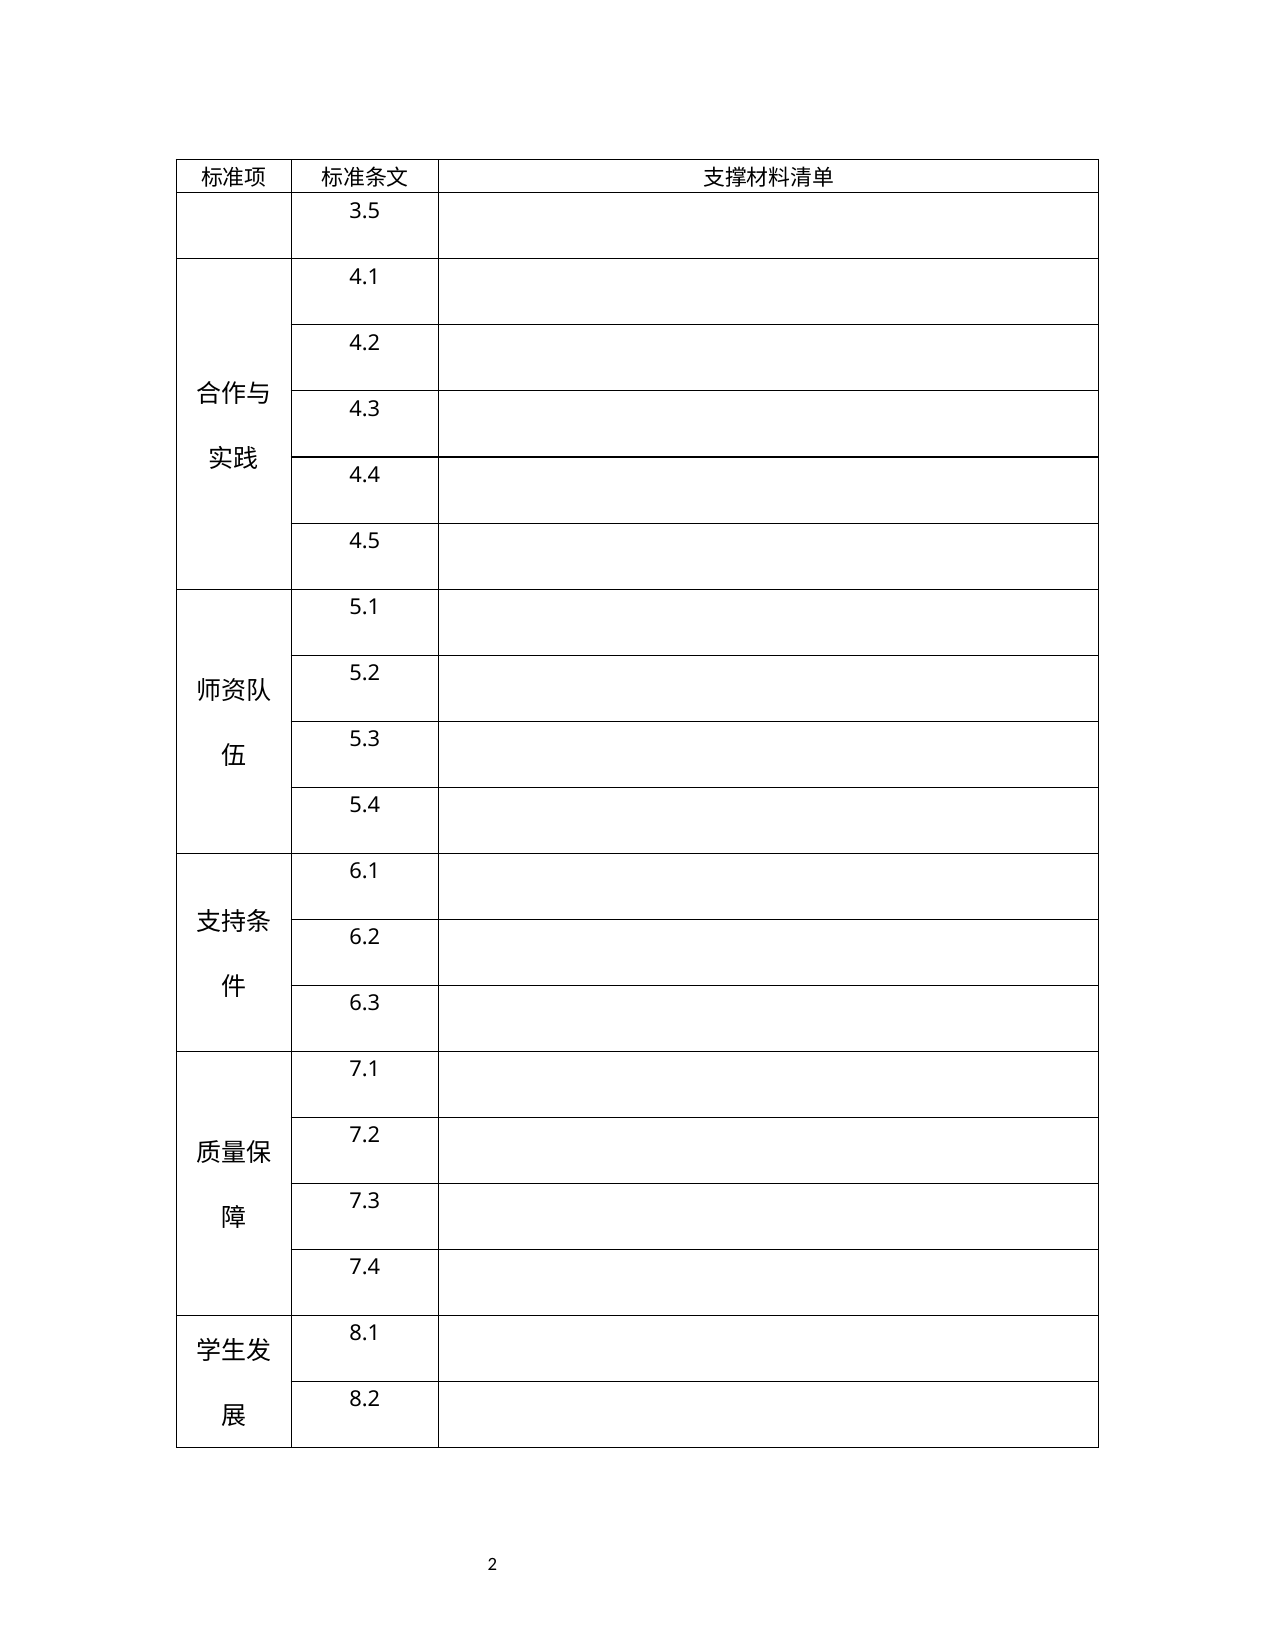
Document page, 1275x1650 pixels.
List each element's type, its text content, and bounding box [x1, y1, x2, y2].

table_cell 7.3 [292, 1184, 438, 1249]
table_cell 5.2 [292, 656, 438, 721]
table_cell 5.1 [292, 590, 438, 654]
table_cell [439, 193, 1098, 258]
table_cell [439, 1250, 1098, 1315]
table_header 标准条文 [292, 160, 438, 192]
table_cell [439, 1316, 1098, 1381]
table_cell 3.5 [292, 193, 438, 258]
table_cell [439, 1118, 1098, 1183]
table_cell 7.4 [292, 1250, 438, 1315]
table_cell [439, 1052, 1098, 1117]
table_cell 6.1 [292, 854, 438, 919]
table_cell 6.2 [292, 920, 438, 985]
table_cell [439, 854, 1098, 919]
table_cell 支持条件 [177, 854, 291, 1051]
table_cell 7.2 [292, 1118, 438, 1183]
table_cell [439, 458, 1098, 522]
table_cell 4.2 [292, 325, 438, 390]
table_cell [439, 524, 1098, 588]
table_cell 4.5 [292, 524, 438, 588]
table_cell [439, 391, 1098, 456]
table_cell [439, 920, 1098, 985]
table_cell 7.1 [292, 1052, 438, 1117]
table_cell [439, 590, 1098, 654]
table_cell 合作与实践 [177, 259, 291, 588]
table_cell [439, 788, 1098, 853]
table_cell 5.3 [292, 722, 438, 787]
table_cell [439, 1382, 1098, 1447]
table_header 支撑材料清单 [439, 160, 1098, 192]
table_cell 4.3 [292, 391, 438, 456]
table_cell 8.2 [292, 1382, 438, 1447]
table_cell 4.1 [292, 259, 438, 324]
table_cell [439, 325, 1098, 390]
table_cell 8.1 [292, 1316, 438, 1381]
table_cell [439, 1184, 1098, 1249]
table_header 标准项 [177, 160, 291, 192]
table_cell 5.4 [292, 788, 438, 853]
table_cell [439, 259, 1098, 324]
table_cell [439, 986, 1098, 1051]
table_cell 4.4 [292, 458, 438, 522]
table_cell [439, 656, 1098, 721]
table_cell [439, 722, 1098, 787]
table_cell 师资队伍 [177, 590, 291, 853]
table_cell 质量保障 [177, 1052, 291, 1315]
table_cell 学生发展 [177, 1316, 291, 1447]
table_cell 6.3 [292, 986, 438, 1051]
